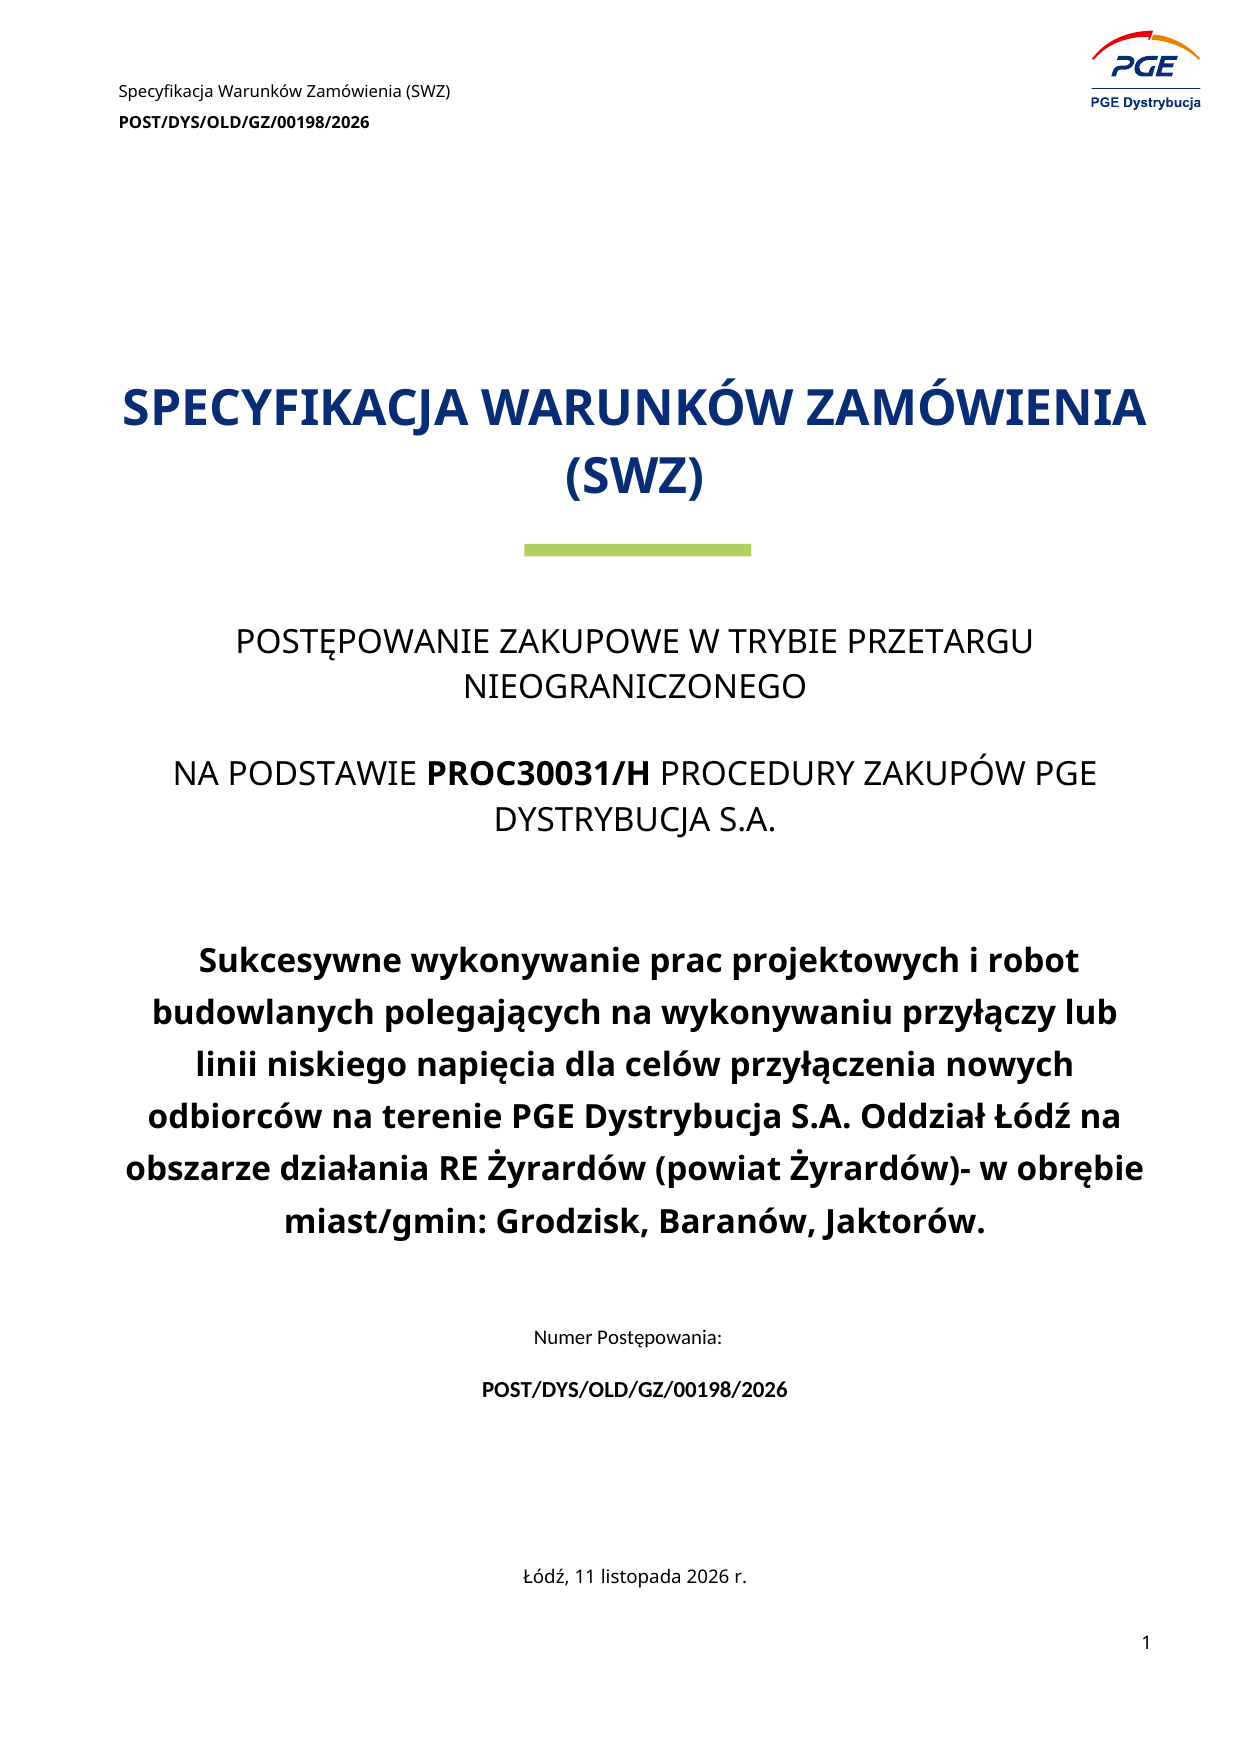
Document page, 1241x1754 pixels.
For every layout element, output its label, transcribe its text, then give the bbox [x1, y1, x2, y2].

text Sukcesywne wykonywanie prac projektowych i robot budowlanych polegających na wykonywaniu przyłączy lub linii niskiego napięcia dla celów przyłączenia nowych odbiorców na terenie PGE Dystrybucja S.A. Oddział Łódź na obszarze działania RE Żyrardów (powiat Żyrardów)- w obrębie miast/gmin: Grodzisk, Baranów, Jaktorów. [118, 936, 1152, 1243]
text POSTĘPOWANIE ZAKUPOWE W TRYBIE PRZETARGU NIEOGRANICZONEGO [118, 618, 1152, 708]
text POST/DYS/OLD/GZ/00198/2026 [118, 1375, 1152, 1403]
title SPECYFIKACJA WARUNKÓW ZAMÓWIENIA (SWZ) [118, 372, 1152, 508]
text NA PODSTAWIE PROC30031/H PROCEDURY ZAKUPÓW PGE DYSTRYBUCJA S.A. [118, 750, 1152, 841]
text Łódź, 23 stycznia 2026 r. [118, 1563, 1152, 1589]
text Numer Postępowania: [118, 1324, 1152, 1350]
